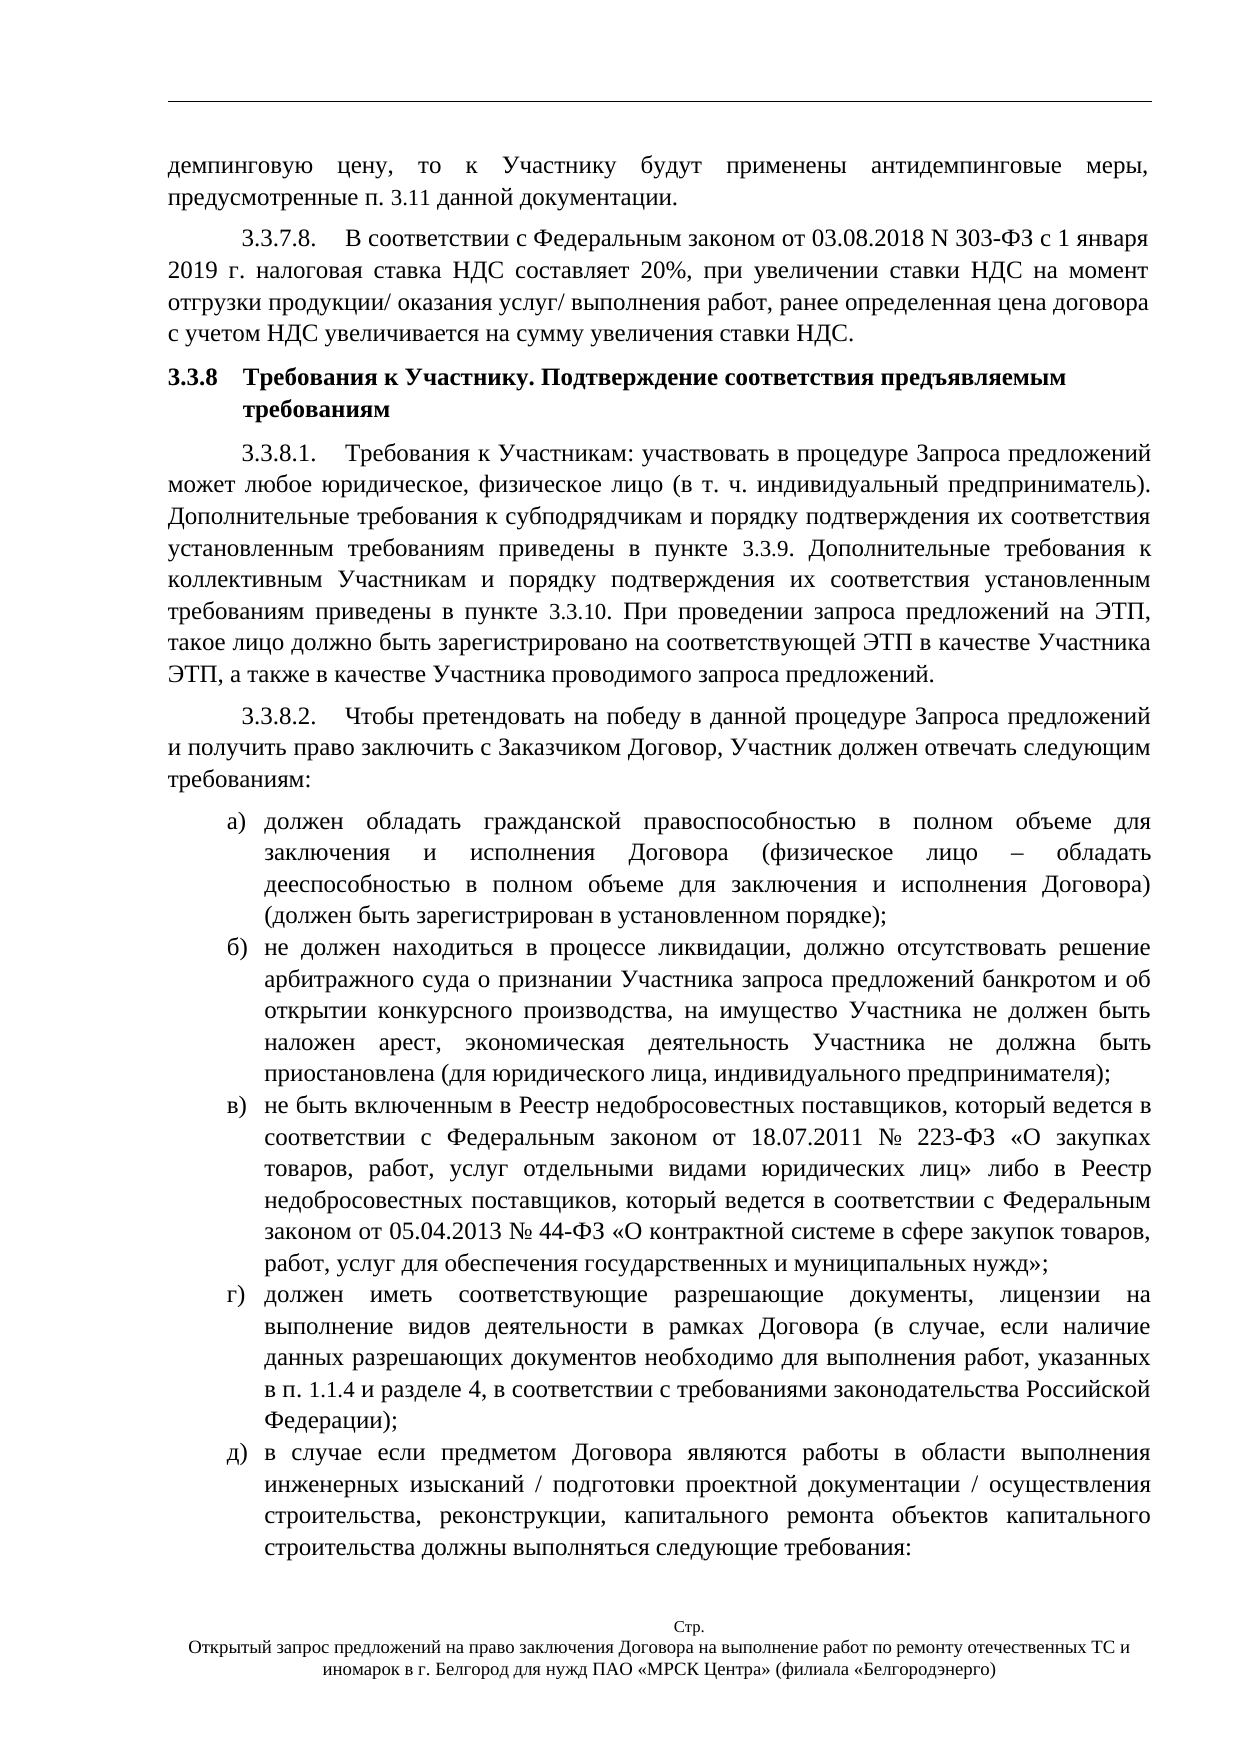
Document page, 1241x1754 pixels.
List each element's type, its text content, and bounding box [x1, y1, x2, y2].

subtitle Требования к Участнику. Подтверждение соответствия предъявляемым требованиям [168, 362, 1152, 423]
list должен иметь соответствующие разрешающие документы, лицензии на выполнение видов деятельности в рамках Договора (в случае, если наличие данных разрешающих документов необходимо для выполнения работ, указанных в п. 1.1.4 и разделе 4, в соответствии с требованиями законодательства Российской Федерации); [227, 1279, 1152, 1434]
list Чтобы претендовать на победу в данной процедуре Запроса предложений и получить право заключить с Заказчиком Договор, Участник должен отвечать следующим требованиям: [168, 701, 1152, 793]
list Требования к Участникам: участвовать в процедуре Запроса предложений может любое юридическое, физическое лицо (в т. ч. индивидуальный предприниматель). Дополнительные требования к субподрядчикам и порядку подтверждения их соответствия установленным требованиям приведены в пункте 3.3.9. Дополнительные требования к коллективным Участникам и порядку подтверждения их соответствия установленным требованиям приведены в пункте 3.3.10. При проведении запроса предложений на ЭТП, такое лицо должно быть зарегистрировано на соответствующей ЭТП в качестве Участника ЭТП, а также в качестве Участника проводимого запроса предложений. [168, 438, 1152, 688]
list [168, 150, 1150, 210]
list не быть включенным в Реестр недобросовестных поставщиков, который ведется в соответствии с Федеральным законом от 18.07.2011 № 223-ФЗ «О закупках товаров, работ, услуг отдельными видами юридических лиц» либо в Реестр недобросовестных поставщиков, который ведется в соответствии с Федеральным законом от 05.04.2013 № 44-ФЗ «О контрактной системе в сфере закупок товаров, работ, услуг для обеспечения государственных и муниципальных нужд»; [227, 1090, 1152, 1277]
list не должен находиться в процессе ликвидации, должно отсутствовать решение арбитражного суда о признании Участника запроса предложений банкротом и об открытии конкурсного производства, на имущество Участника не должен быть наложен арест, экономическая деятельность Участника не должна быть приостановлена (для юридического лица, индивидуального предпринимателя); [227, 932, 1152, 1087]
list должен обладать гражданской правоспособностью в полном объеме для заключения и исполнения Договора (физическое лицо – обладать дееспособностью в полном объеме для заключения и исполнения Договора) (должен быть зарегистрирован в установленном порядке); [227, 806, 1152, 929]
list в случае если предметом Договора являются работы в области выполнения инженерных изысканий / подготовки проектной документации / осуществления строительства, реконструкции, капитального ремонта объектов капитального строительства должны выполняться следующие требования: [227, 1437, 1152, 1561]
list В соответствии с Федеральным законом от 03.08.2018 N 303-ФЗ с 1 января 2019 г. налоговая ставка НДС составляет 20%, при увеличении ставки НДС на момент отгрузки продукции/ оказания услуг/ выполнения работ, ранее определенная цена договора с учетом НДС увеличивается на сумму увеличения ставки НДС. [168, 223, 1150, 347]
